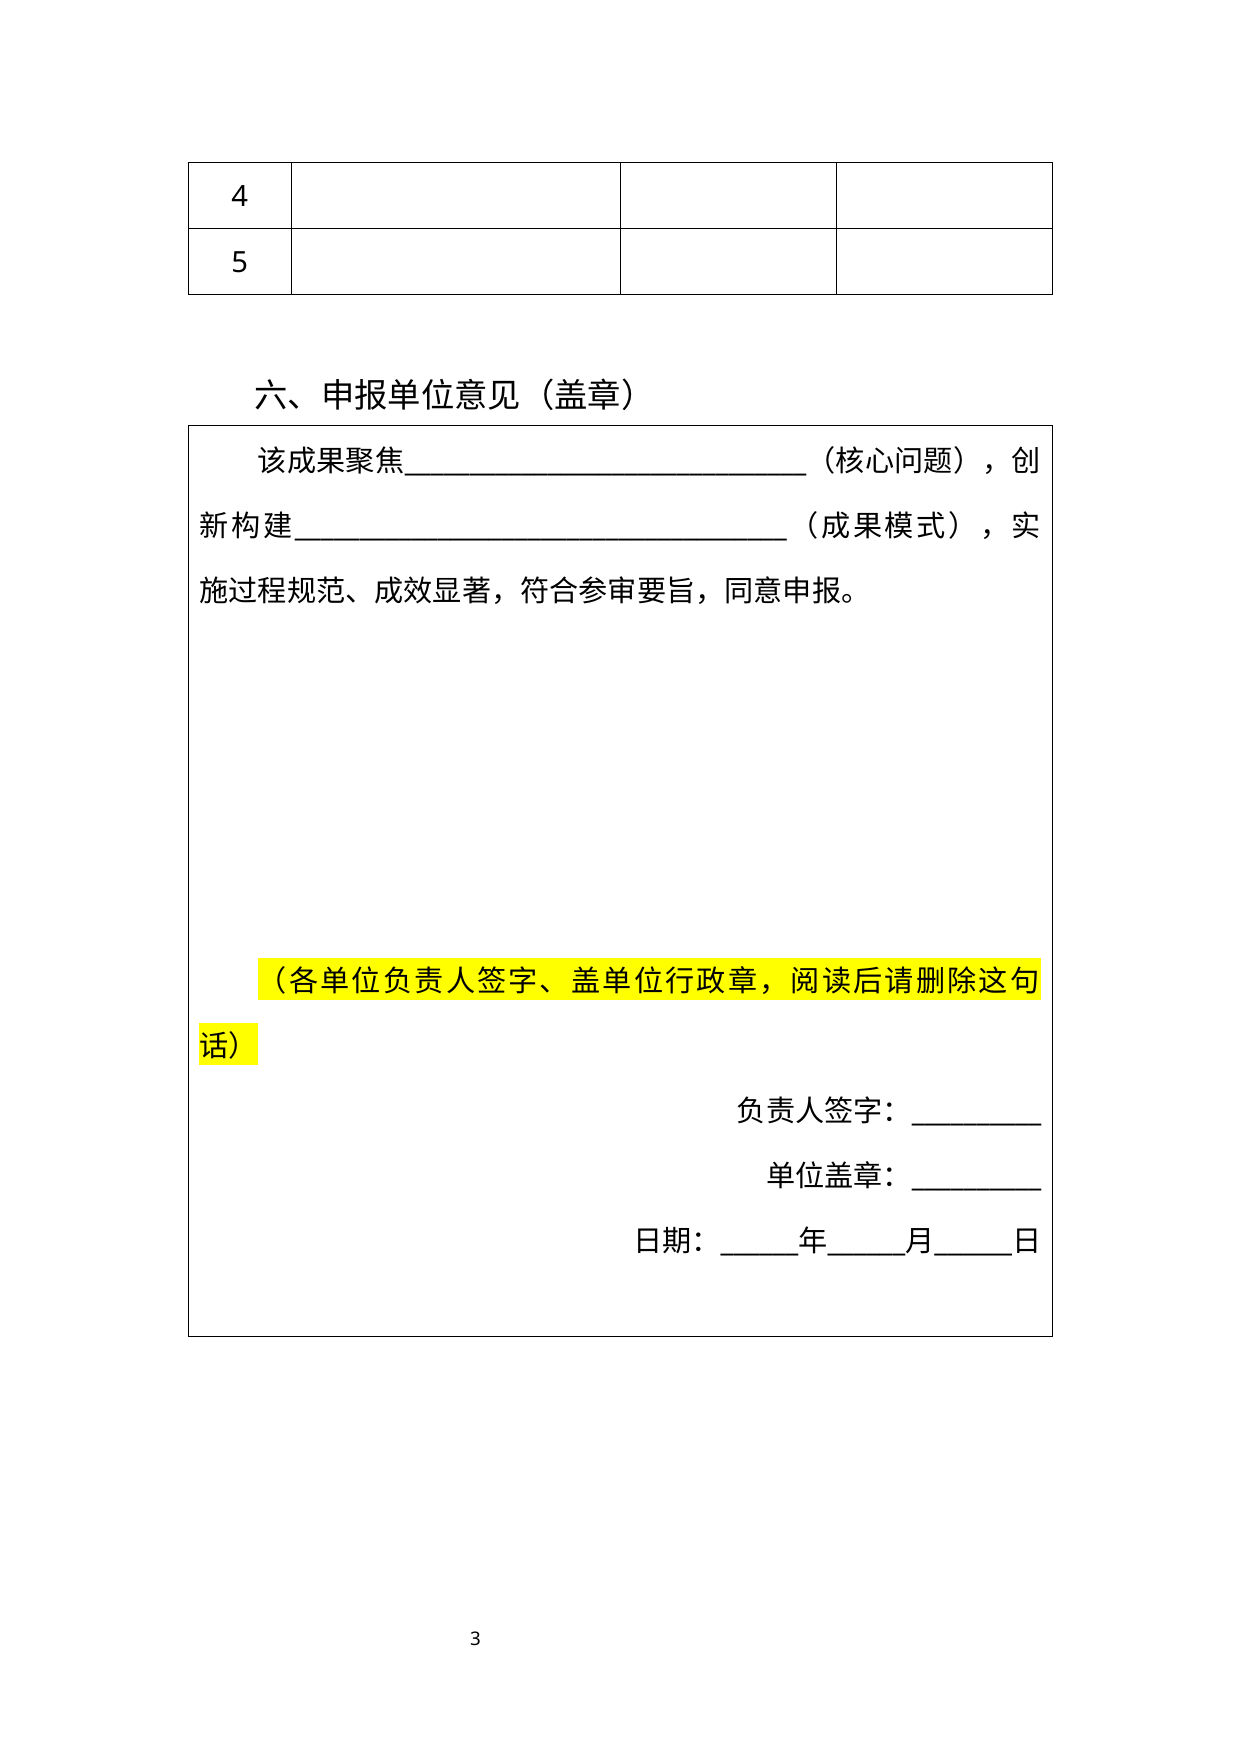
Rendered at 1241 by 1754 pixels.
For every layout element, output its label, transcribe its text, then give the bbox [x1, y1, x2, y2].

table_cell [292, 163, 620, 228]
table_cell [621, 163, 836, 228]
table_cell [837, 163, 1052, 228]
table_cell [837, 229, 1052, 294]
table_cell [292, 229, 620, 294]
table_header 该成果聚焦_______________________________（核心问题），创新构建______________________________________（成果模式），实施过程规范、成效显著，符合参审要旨，同意申报。 （各单位负责人签字、盖单位行政章，阅读后请删除这句话） 负责人签字：__________ 单位盖章：__________ 日期：______年______月______日 [189, 426, 1052, 1336]
table_cell [621, 229, 836, 294]
table_cell 5 [189, 229, 291, 294]
table_cell 4 [189, 163, 291, 228]
text 六、申报单位意见（盖章） [187, 360, 1053, 425]
